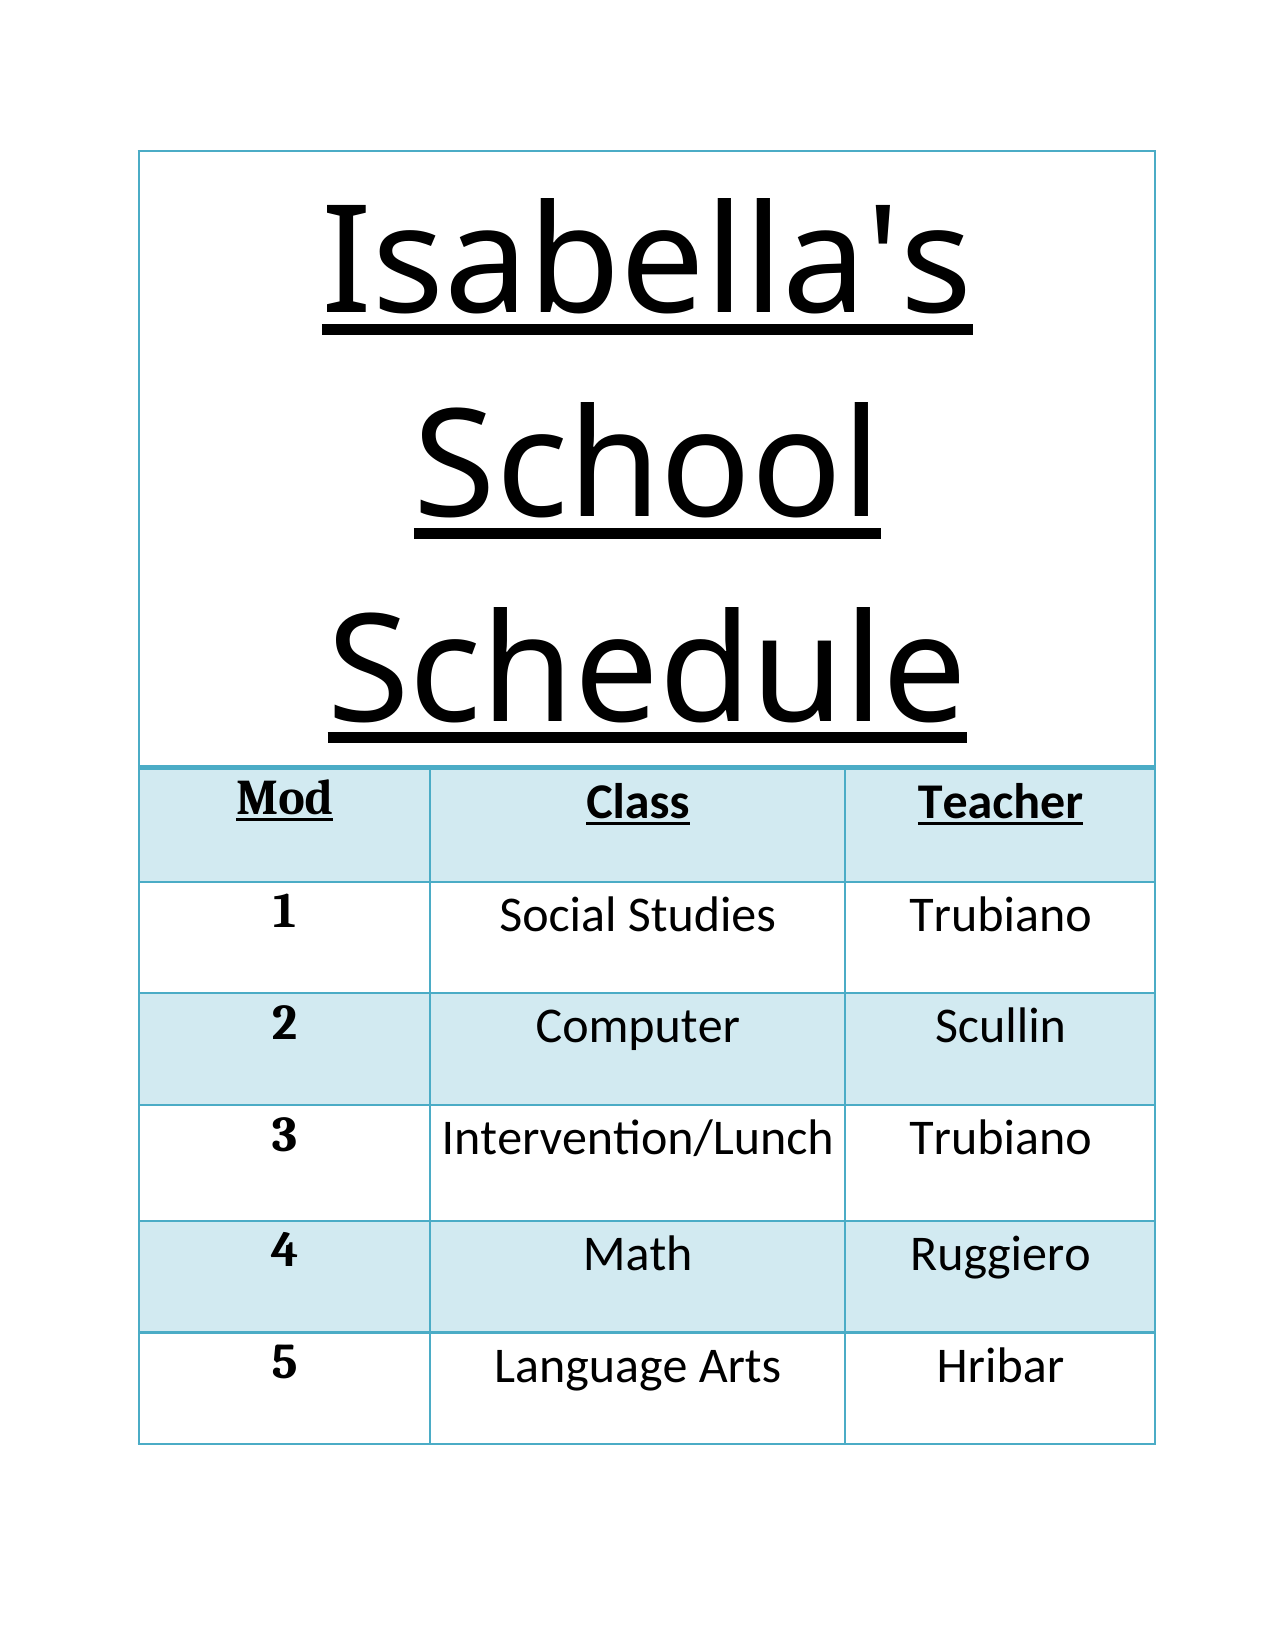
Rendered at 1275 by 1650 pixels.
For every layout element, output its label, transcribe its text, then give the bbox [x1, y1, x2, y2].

table_cell Ruggiero [846, 1222, 1154, 1331]
table_cell Math [431, 1222, 844, 1331]
table_cell Class [431, 770, 844, 881]
table_cell Mod [140, 770, 429, 881]
table_cell Language Arts [431, 1334, 844, 1443]
table_cell 5 [140, 1334, 429, 1443]
table_cell Intervention/Lunch [431, 1106, 844, 1220]
table_cell Trubiano [846, 883, 1154, 992]
table_cell Scullin [846, 994, 1154, 1104]
table_cell 2 [140, 994, 429, 1104]
table_cell 4 [140, 1222, 429, 1331]
table_cell Teacher [846, 770, 1154, 881]
table_cell 1 [140, 883, 429, 992]
table_cell Computer [431, 994, 844, 1104]
table_header Isabella's School Schedule [140, 152, 1154, 765]
table_cell Trubiano [846, 1106, 1154, 1220]
table_cell Hribar [846, 1334, 1154, 1443]
table_cell 3 [140, 1106, 429, 1220]
table_cell Social Studies [431, 883, 844, 992]
